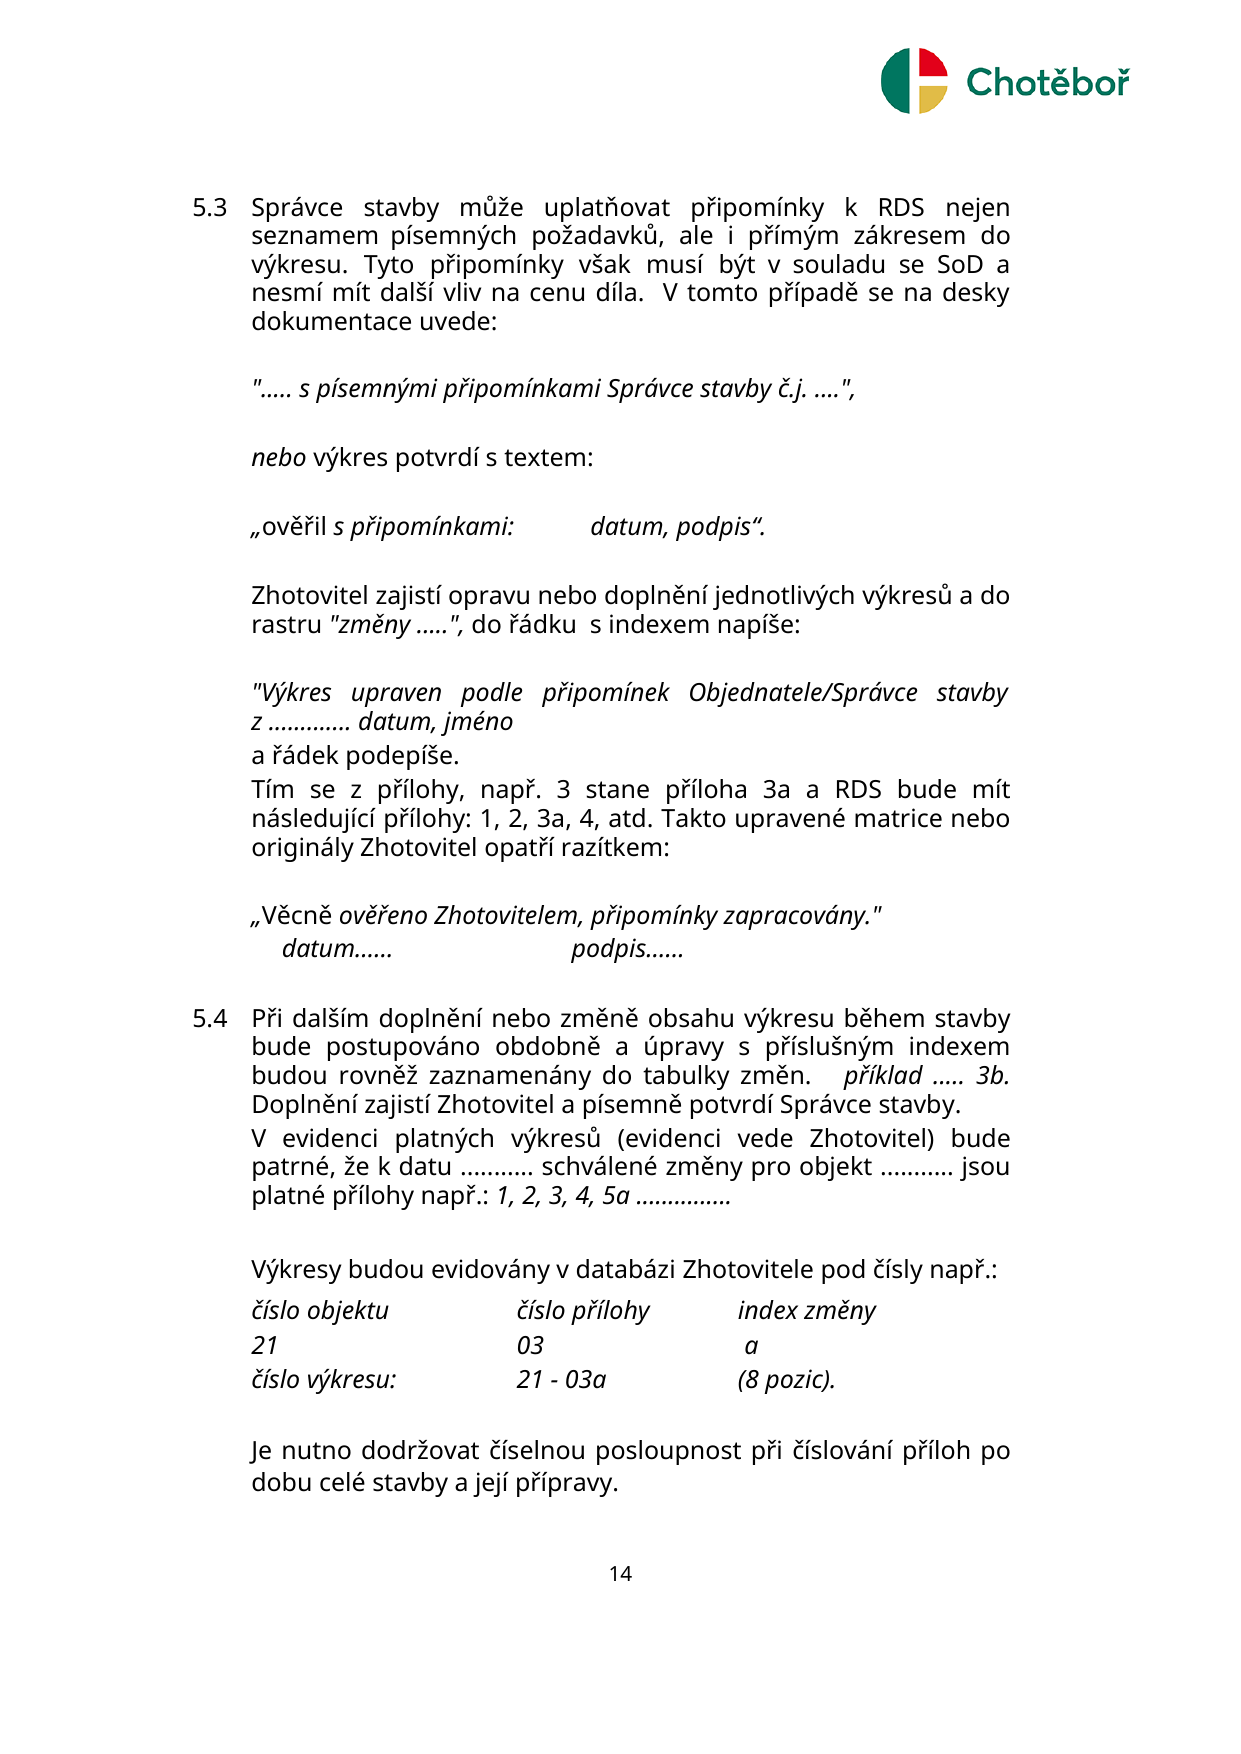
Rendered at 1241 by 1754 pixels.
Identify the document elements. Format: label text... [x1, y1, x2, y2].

text „ověřil s připomínkami: datum, podpis“. [251, 508, 1011, 542]
text Je nutno dodržovat číselnou posloupnost při číslování příloh po dobu celé stavby a její přípravy. [251, 1433, 1011, 1498]
text V evidenci platných výkresů (evidenci vede Zhotovitel) bude patrné, že k datu ........... schválené změny pro objekt ........... jsou platné přílohy např.: 1, 2, 3, 4, 5a ............... [251, 1124, 1011, 1210]
text 5.3 Správce stavby může uplatňovat připomínky k RDS nejen seznamem písemných požadavků, ale i přímým zákresem do výkresu. Tyto připomínky však musí být v souladu se SoD a nesmí mít další vliv na cenu díla. V tomto případě se na desky dokumentace uvede: [192, 193, 1011, 336]
text číslo výkresu: 21 - 03a (8 pozic). [251, 1362, 1011, 1396]
text nebo výkres potvrdí s textem: [251, 439, 1011, 473]
text 21 03 a [148, 1328, 1011, 1362]
text 5.4 Při dalším doplnění nebo změně obsahu výkresu během stavby bude postupováno obdobně a úpravy s příslušným indexem budou rovněž zaznamenány do tabulky změn. příklad ..... 3b. Doplnění zajistí Zhotovitel a písemně potvrdí Správce stavby. [192, 1004, 1011, 1119]
text datum…… podpis…… [251, 930, 1011, 964]
picture [874, 41, 1136, 117]
text "Výkres upraven podle připomínek Objednatele/Správce stavby z ............. datum, jméno [251, 679, 1011, 736]
text "..... s písemnými připomínkami Správce stavby č.j. ....", [251, 371, 1011, 405]
text „Věcně ověřeno Zhotovitelem, připomínky zapracovány." [251, 901, 1011, 930]
text Výkresy budou evidovány v databázi Zhotovitele pod čísly např.: číslo objektu číslo přílohy index změny [148, 1245, 1011, 1327]
text Tím se z přílohy, např. 3 stane příloha 3a a RDS bude mít následující přílohy: 1, 2, 3a, 4, atd. Takto upravené matrice nebo originály Zhotovitel opatří razítkem: [251, 776, 1011, 862]
text Zhotovitel zajistí opravu nebo doplnění jednotlivých výkresů a do rastru "změny .....", do řádku s indexem napíše: [251, 582, 1011, 639]
text a řádek podepíše. [251, 742, 1011, 770]
